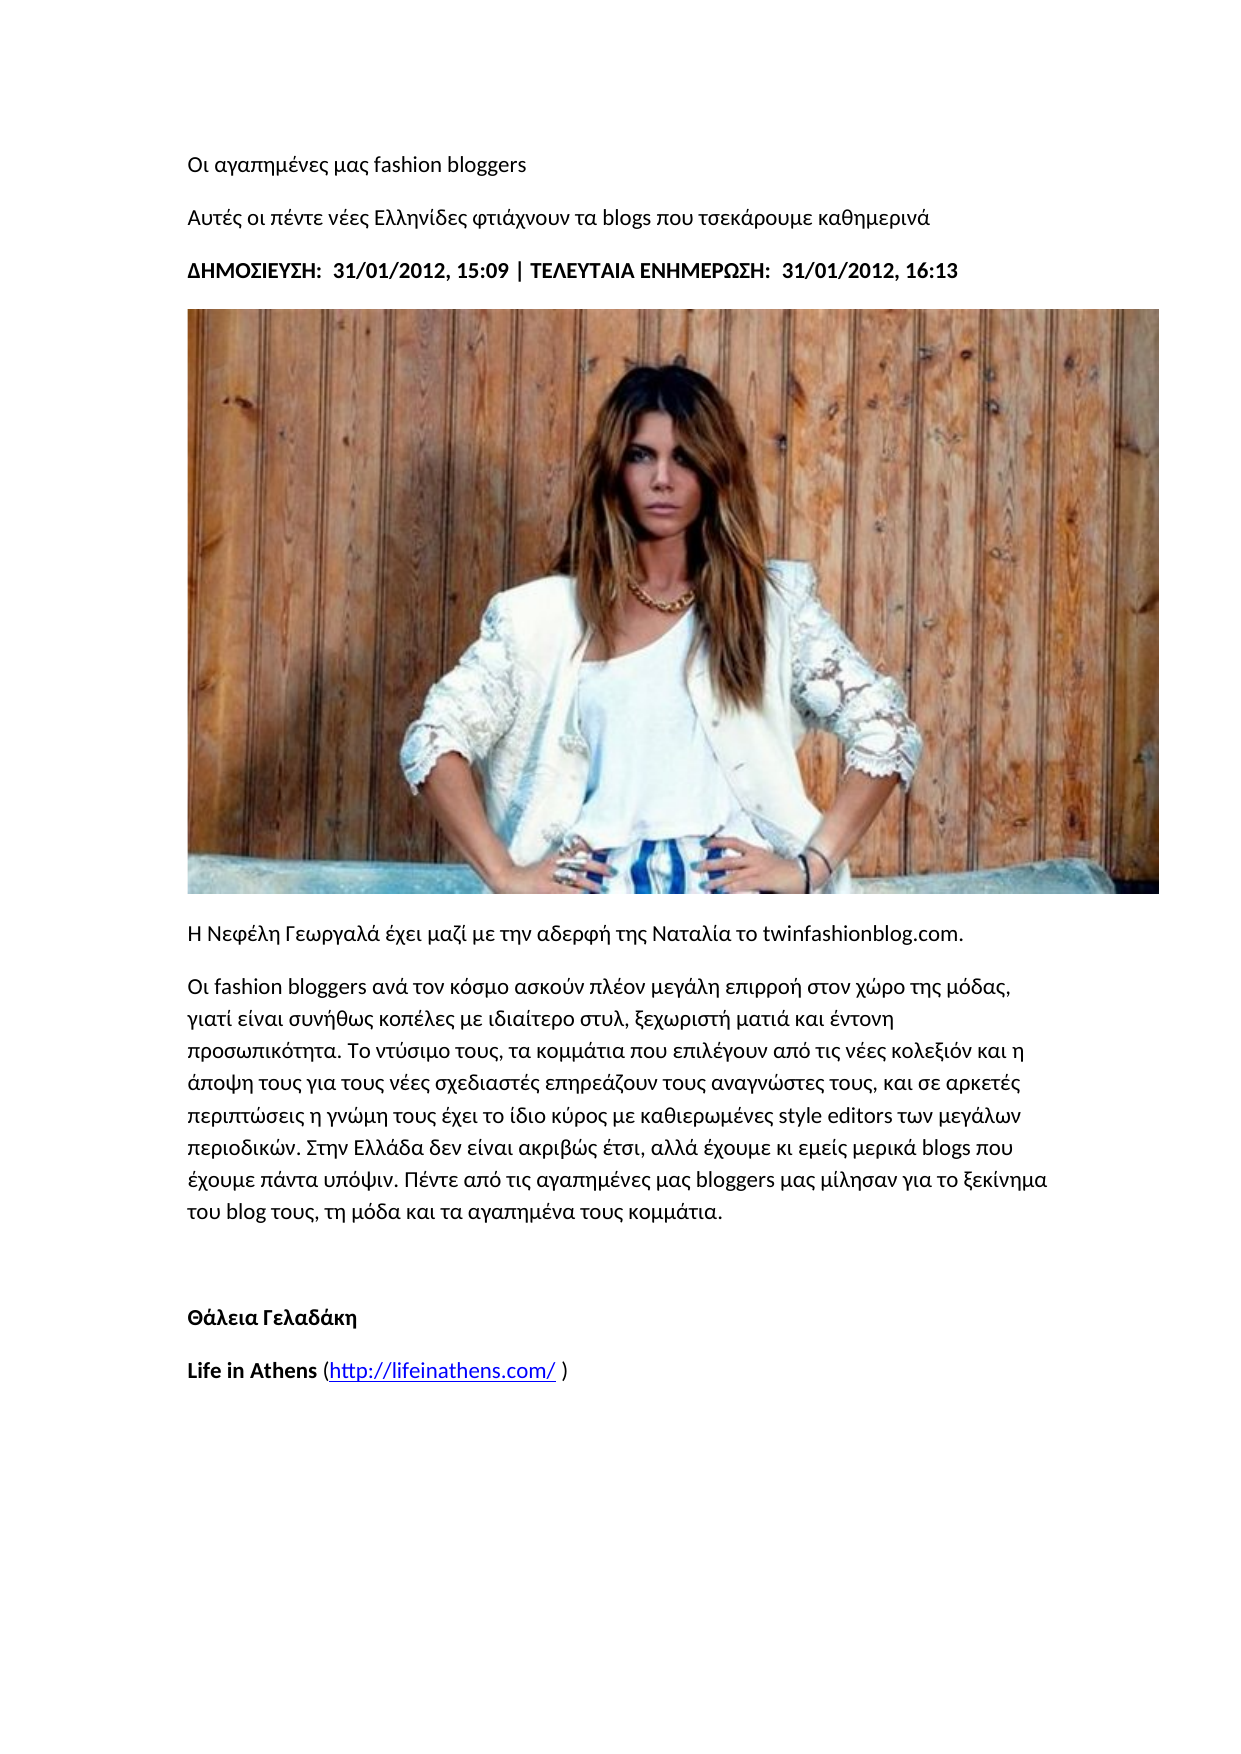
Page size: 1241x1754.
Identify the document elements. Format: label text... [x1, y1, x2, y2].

text H Νεφέλη Γεωργαλά έχει μαζί με την αδερφή της Ναταλία το twinfashionblog.com. [187, 919, 1053, 947]
text Οι fashion bloggers ανά τον κόσμο ασκούν πλέον μεγάλη επιρροή στον χώρο της μόδας, γιατί είναι συνήθως κοπέλες με ιδιαίτερο στυλ, ξεχωριστή ματιά και έντονη προσωπικότητα. Το ντύσιμο τους, τα κομμάτια που επιλέγουν από τις νέες κολεξιόν και η άποψη τους για τους νέες σχεδιαστές επηρεάζουν τους αναγνώστες τους, και σε αρκετές περιπτώσεις η γνώμη τους έχει το ίδιο κύρος με καθιερωμένες style editors των μεγάλων περιοδικών. Στην Ελλάδα δεν είναι ακριβώς έτσι, αλλά έχουμε κι εμείς μερικά blogs που έχουμε πάντα υπόψιν. Πέντε από τις αγαπημένες μας bloggers μας μίλησαν για το ξεκίνημα του blog τους, τη μόδα και τα αγαπημένα τους κομμάτια. [187, 972, 1053, 1225]
text Life in Athens (http://lifeinathens.com/ ) [187, 1356, 1053, 1384]
text Οι αγαπημένες μας fashion bloggers [187, 150, 1053, 178]
picture [187, 309, 1159, 894]
text Θάλεια Γελαδάκη [187, 1303, 1053, 1331]
text ΔΗΜΟΣΙΕΥΣΗ: 31/01/2012, 15:09 | ΤΕΛΕΥΤΑΙΑ ΕΝΗΜΕΡΩΣΗ: 31/01/2012, 16:13 [187, 256, 1053, 284]
text Αυτές οι πέντε νέες Ελληνίδες φτιάχνουν τα blogs που τσεκάρουμε καθημερινά [187, 203, 1053, 231]
